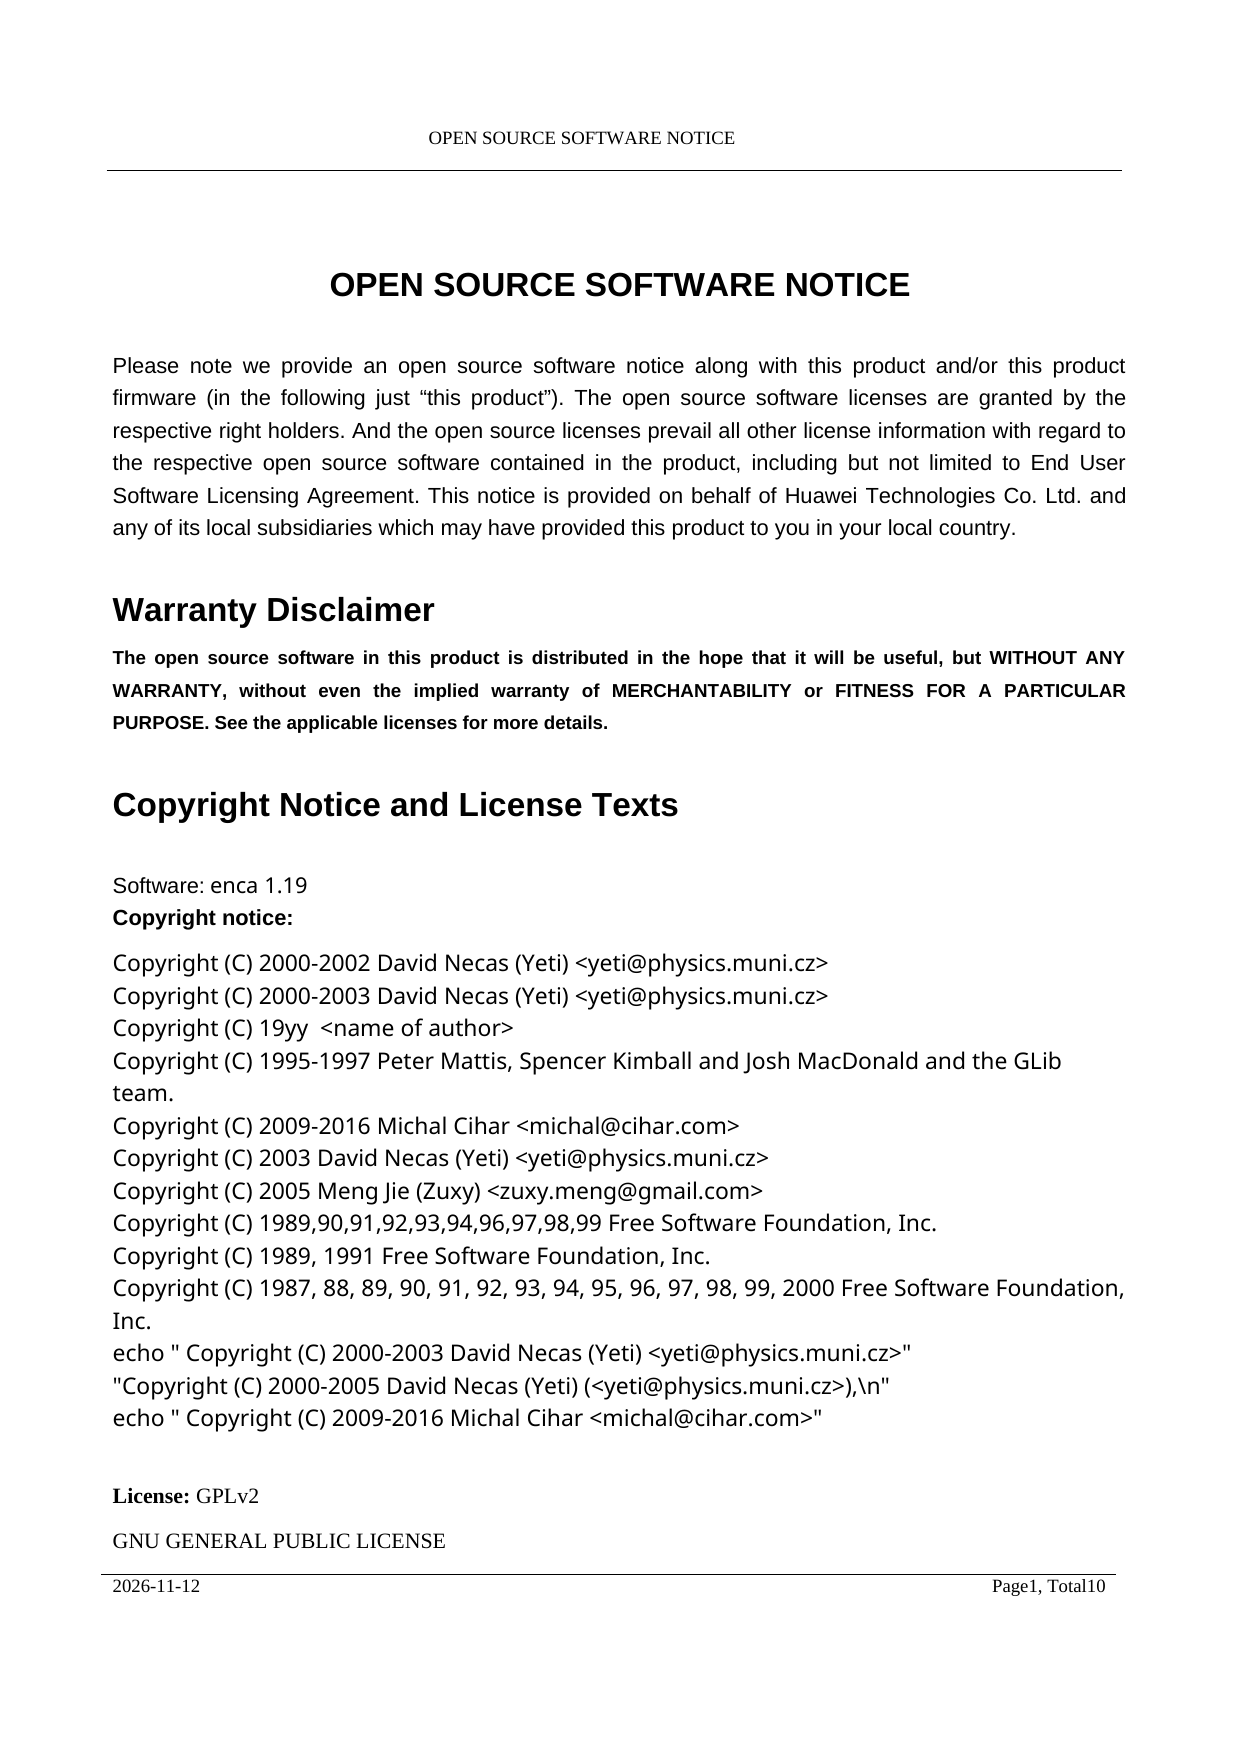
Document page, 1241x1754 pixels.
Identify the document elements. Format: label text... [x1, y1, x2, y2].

text Copyright (C) 1989,90,91,92,93,94,96,97,98,99 Free Software Foundation, Inc. [112, 1207, 1128, 1239]
text GNU GENERAL PUBLIC LICENSE [112, 1524, 1128, 1557]
text Copyright (C) 2003 David Necas (Yeti) <yeti@physics.muni.cz> [112, 1142, 1128, 1174]
text Copyright (C) 1987, 88, 89, 90, 91, 92, 93, 94, 95, 96, 97, 98, 99, 2000 Free Software Foundation, Inc. [112, 1272, 1128, 1337]
text Copyright (C) 2005 Meng Jie (Zuxy) <zuxy.meng@gmail.com> [112, 1174, 1128, 1207]
text echo " Copyright (C) 2009-2016 Michal Cihar <michal@cihar.com>" [112, 1402, 1128, 1434]
text echo " Copyright (C) 2000-2003 David Necas (Yeti) <yeti@physics.muni.cz>" [112, 1337, 1128, 1369]
text Copyright (C) 2009-2016 Michal Cihar <michal@cihar.com> [112, 1109, 1128, 1142]
text The open source software in this product is distributed in the hope that it will be useful, but WITHOUT ANY WARRANTY, without even the implied warranty of MERCHANTABILITY or FITNESS FOR A PARTICULAR PURPOSE. See the applicable licenses for more details. [112, 641, 1128, 739]
text Copyright (C) 2000-2002 David Necas (Yeti) <yeti@physics.muni.cz> [112, 947, 1128, 979]
text Copyright (C) 1995-1997 Peter Mattis, Spencer Kimball and Josh MacDonald and the GLib team. [112, 1044, 1128, 1109]
text Copyright Notice and License Texts [112, 771, 1128, 836]
text Copyright (C) 1989, 1991 Free Software Foundation, Inc. [112, 1239, 1128, 1272]
text "Copyright (C) 2000-2005 David Necas (Yeti) (<yeti@physics.muni.cz>),\n" [112, 1369, 1128, 1402]
text Copyright (C) 2000-2003 David Necas (Yeti) <yeti@physics.muni.cz> [112, 979, 1128, 1012]
text OPEN SOURCE SOFTWARE NOTICE [112, 251, 1128, 316]
text Warranty Disclaimer [112, 576, 1128, 641]
text License: GPLv2 [112, 1479, 1128, 1512]
text Please note we provide an open source software notice along with this product and/or this product firmware (in the following just “this product”). The open source software licenses are granted by the respective right holders. And the open source licenses prevail all other license information with regard to the respective open source software contained in the product, including but not limited to End User Software Licensing Agreement. This notice is provided on behalf of Huawei Technologies Co. Ltd. and any of its local subsidiaries which may have provided this product to you in your local country. [112, 349, 1128, 544]
text Copyright (C) 19yy <name of author> [112, 1012, 1128, 1044]
text Copyright notice: [112, 901, 1128, 934]
text Software: enca 1.19 [112, 869, 1128, 901]
